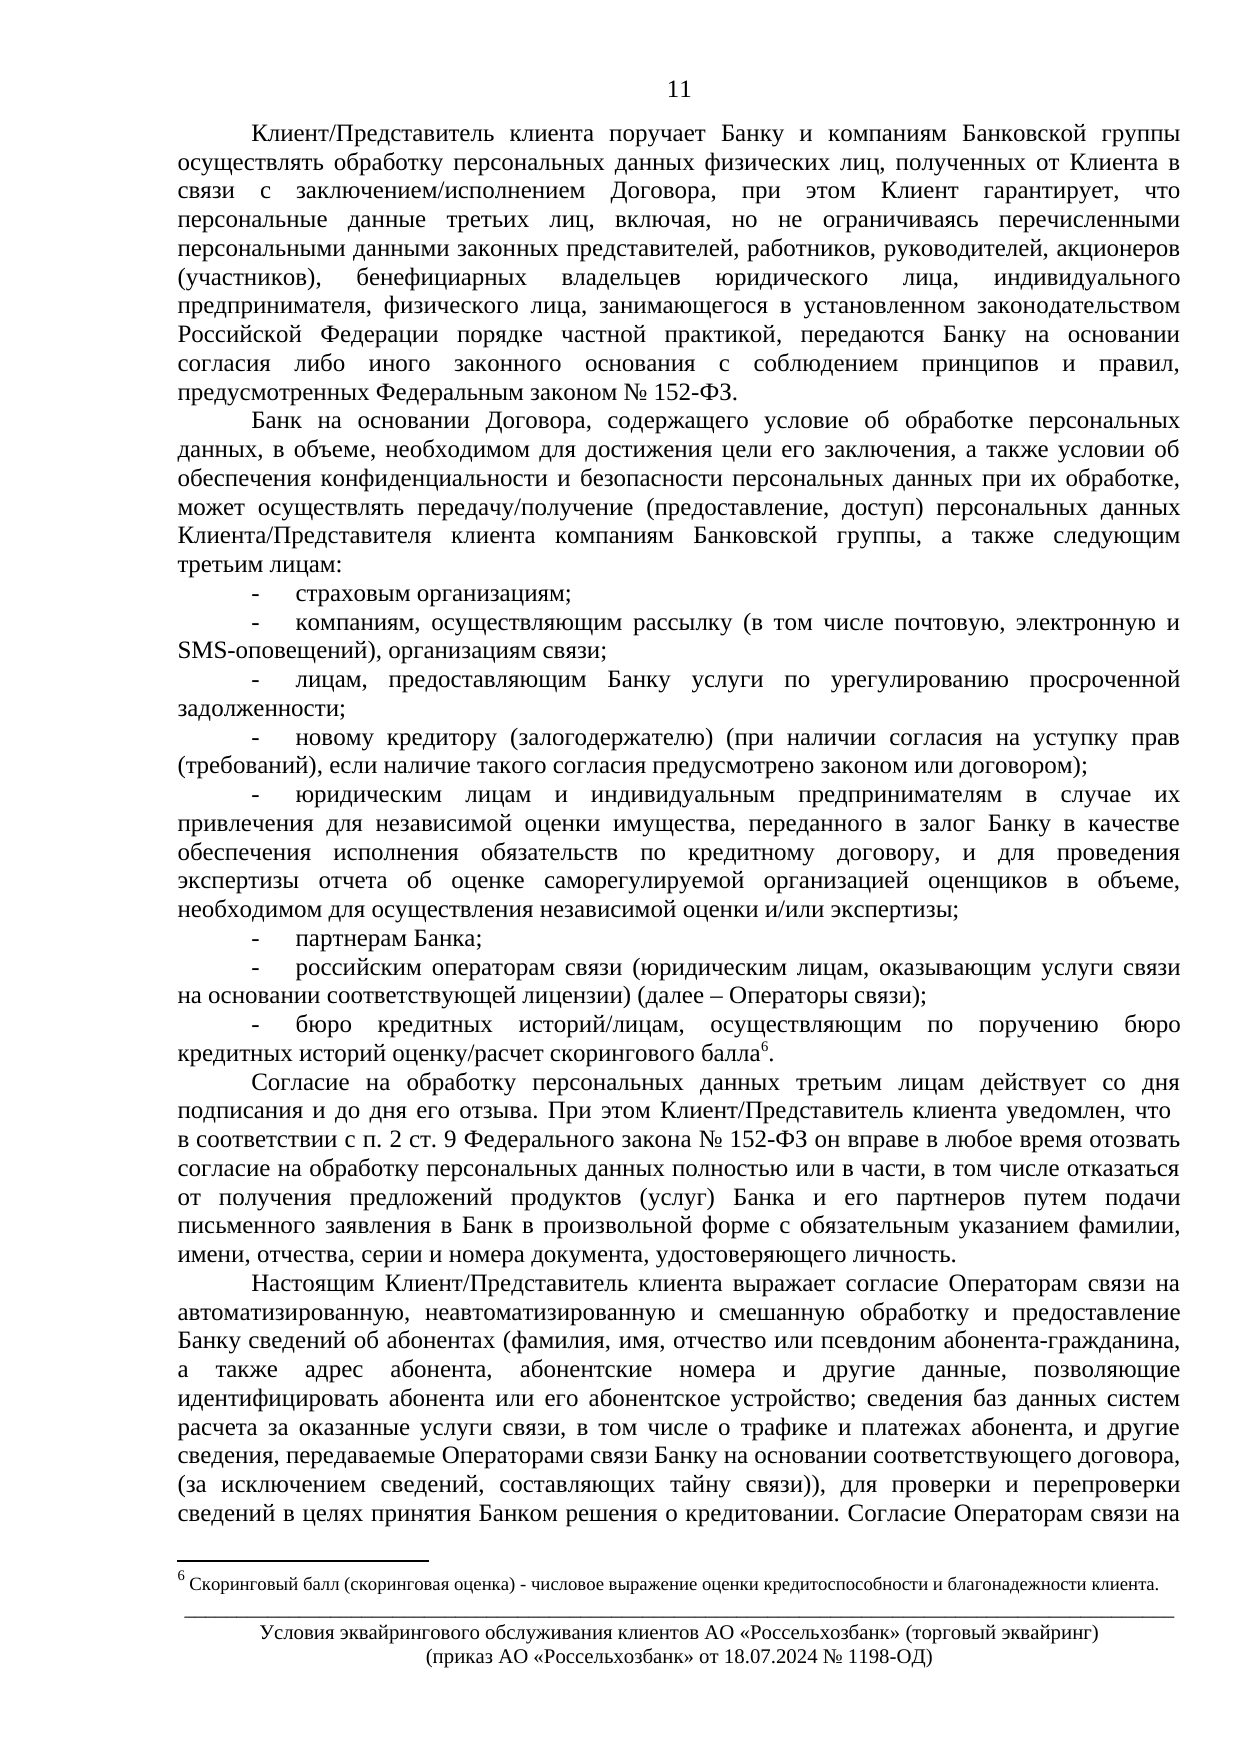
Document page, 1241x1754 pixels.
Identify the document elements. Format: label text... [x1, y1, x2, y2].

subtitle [177, 1268, 1181, 1527]
subtitle Согласие на обработку персональных данных третьим лицам действует со дня подписания и до дня его отзыва. При этом Клиент/Представитель клиента уведомлен, что в соответствии с п. 2 ст. 9 Федерального закона № 152-ФЗ он вправе в любое время отозвать согласие на обработку персональных данных полностью или в части, в том числе отказаться от получения предложений продуктов (услуг) Банка и его партнеров путем подачи письменного заявления в Банк в произвольной форме с обязательным указанием фамилии, имени, отчества, серии и номера документа, удостоверяющего личность. [177, 1067, 1181, 1268]
subtitle - страховым организациям; [177, 578, 1181, 607]
subtitle - российским операторам связи (юридическим лицам, оказывающим услуги связи на основании соответствующей лицензии) (далее – Операторы связи); [177, 952, 1181, 1009]
subtitle Клиент/Представитель клиента поручает Банку и компаниям Банковской группы осуществлять обработку персональных данных физических лиц, полученных от Клиента в связи с заключением/исполнением Договора, при этом Клиент гарантирует, что персональные данные третьих лиц, включая, но не ограничиваясь перечисленными персональными данными законных представителей, работников, руководителей, акционеров (участников), бенефициарных владельцев юридического лица, индивидуального предпринимателя, физического лица, занимающегося в установленном законодательством Российской Федерации порядке частной практикой, передаются Банку на основании согласия либо иного законного основания с соблюдением принципов и правил, предусмотренных Федеральным законом № 152-ФЗ. [177, 118, 1181, 406]
subtitle - компаниям, осуществляющим рассылку (в том числе почтовую, электронную и SMS-оповещений), организациям связи; [177, 607, 1181, 664]
subtitle - новому кредитору (залогодержателю) (при наличии согласия на уступку прав (требований), если наличие такого согласия предусмотрено законом или договором); [177, 722, 1181, 779]
subtitle - юридическим лицам и индивидуальным предпринимателям в случае их привлечения для независимой оценки имущества, переданного в залог Банку в качестве обеспечения исполнения обязательств по кредитному договору, и для проведения экспертизы отчета об оценке саморегулируемой организацией оценщиков в объеме, необходимом для осуществления независимой оценки и/или экспертизы; [177, 779, 1181, 923]
subtitle - бюро кредитных историй/лицам, осуществляющим по поручению бюро кредитных историй оценку/расчет скорингового балла. [177, 1009, 1181, 1067]
subtitle - партнерам Банка; [177, 923, 1181, 952]
subtitle - лицам, предоставляющим Банку услуги по урегулированию просроченной задолженности; [177, 664, 1181, 722]
subtitle Банк на основании Договора, содержащего условие об обработке персональных данных, в объеме, необходимом для достижения цели его заключения, а также условии об обеспечения конфиденциальности и безопасности персональных данных при их обработке, может осуществлять передачу/получение (предоставление, доступ) персональных данных Клиента/Представителя клиента компаниям Банковской группы, а также следующим третьим лицам: [177, 406, 1181, 578]
